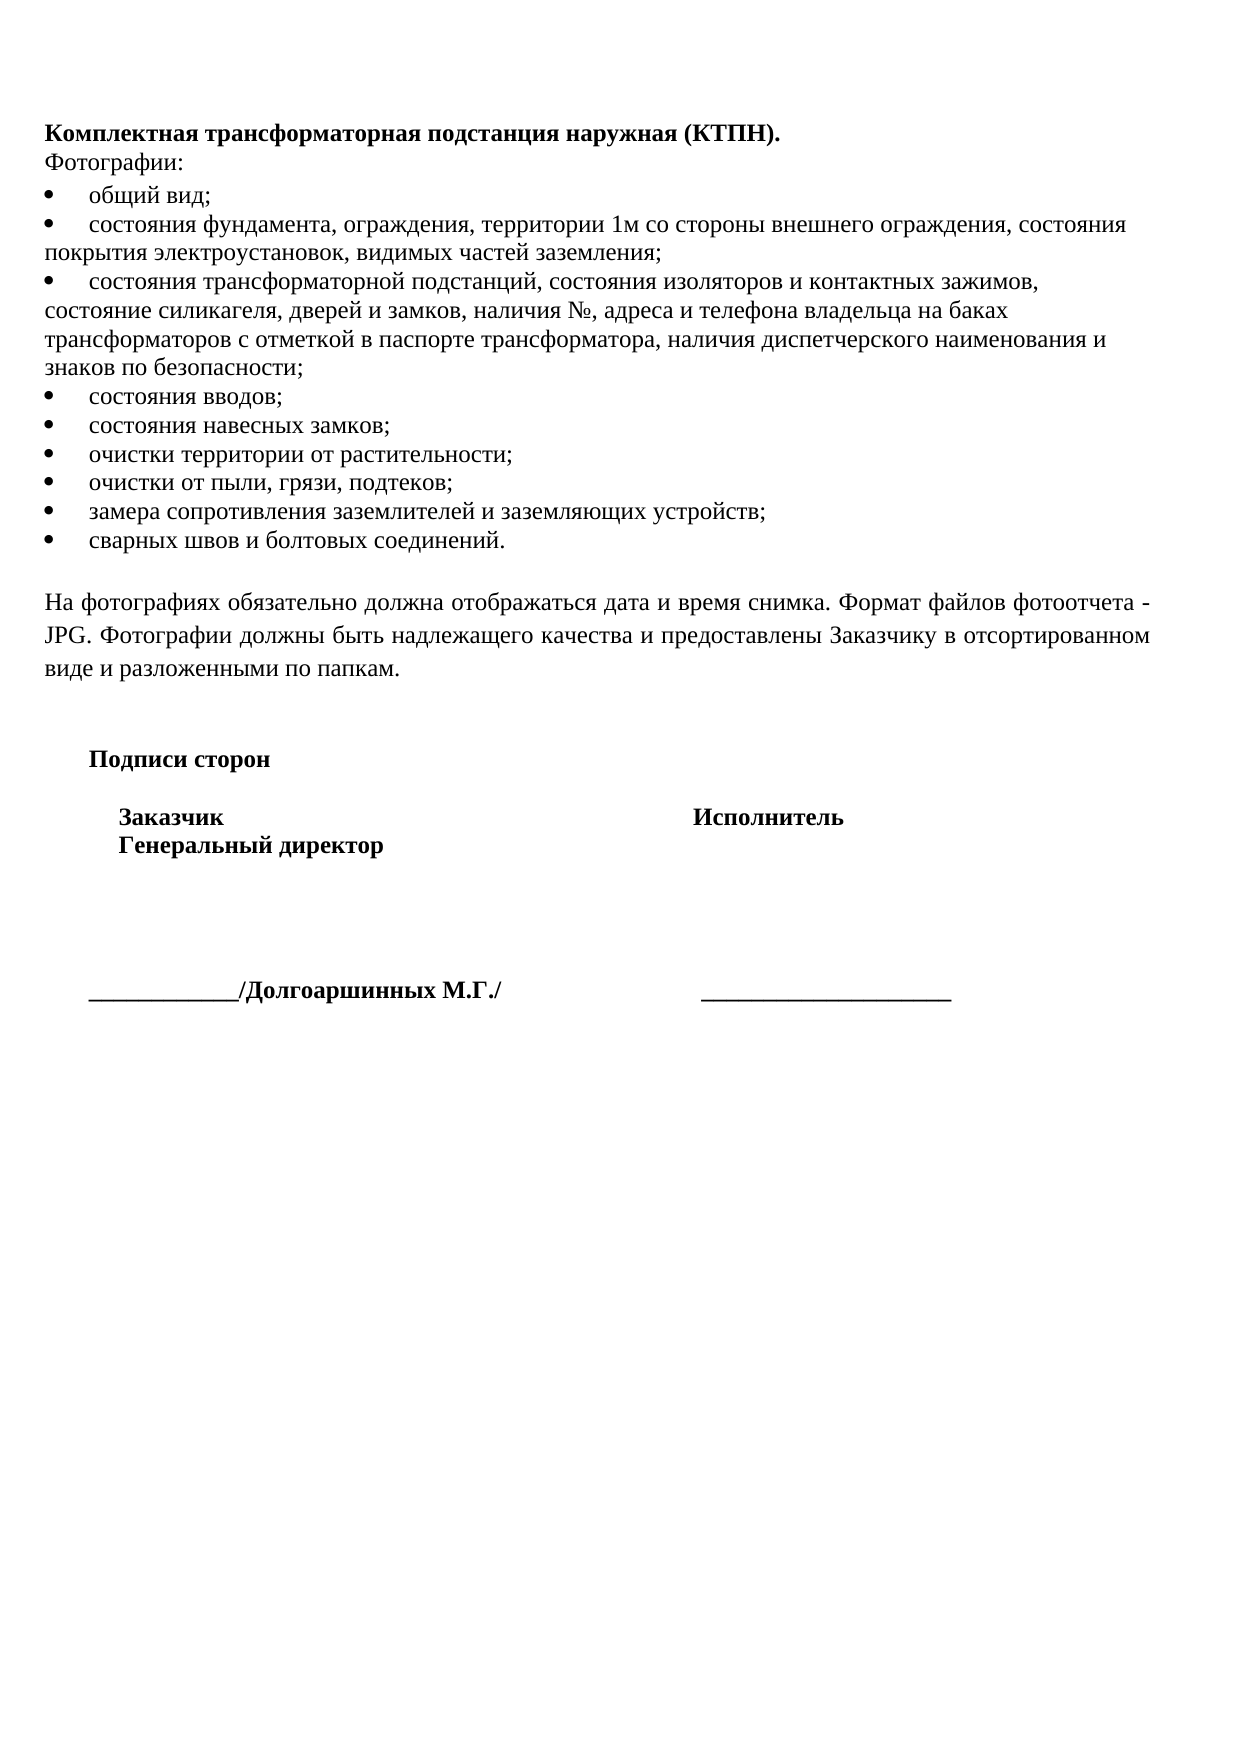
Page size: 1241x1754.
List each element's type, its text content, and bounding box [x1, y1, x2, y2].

list замера сопротивления заземлителей и заземляющих устройств; [44, 496, 1152, 525]
list состояния трансформаторной подстанций, состояния изоляторов и контактных зажимов, состояние силикагеля, дверей и замков, наличия №, адреса и телефона владельца на баках трансформаторов с отметкой в паспорте трансформатора, наличия диспетчерского наименования и знаков по безопасности; [44, 266, 1152, 381]
text ____________/Долгоаршинных М.Г./ ____________________ [89, 975, 1152, 1004]
list сварных швов и болтовых соединений. [44, 525, 1152, 554]
list состояния фундамента, ограждения, территории 1м со стороны внешнего ограждения, состояния покрытия электроустановок, видимых частей заземления; [44, 209, 1152, 266]
text Подписи сторон [89, 744, 1152, 772]
list состояния вводов; [44, 381, 1152, 410]
text Фотографии: [44, 147, 1152, 176]
table_header [634, 802, 1168, 888]
list общий вид; [44, 180, 1152, 209]
list очистки территории от растительности; [44, 439, 1152, 467]
text Комплектная трансформаторная подстанция наружная (КТПН). [44, 118, 1152, 147]
list На фотографиях обязательно должна отображаться дата и время снимка. Формат файлов фотоотчета - JPG. Фотографии должны быть надлежащего качества и предоставлены Заказчику в отсортированном виде и разложенными по папкам. [44, 587, 1152, 681]
list очистки от пыли, грязи, подтеков; [44, 467, 1152, 496]
table_header Заказчик Генеральный директор [89, 802, 634, 888]
list состояния навесных замков; [44, 410, 1152, 439]
